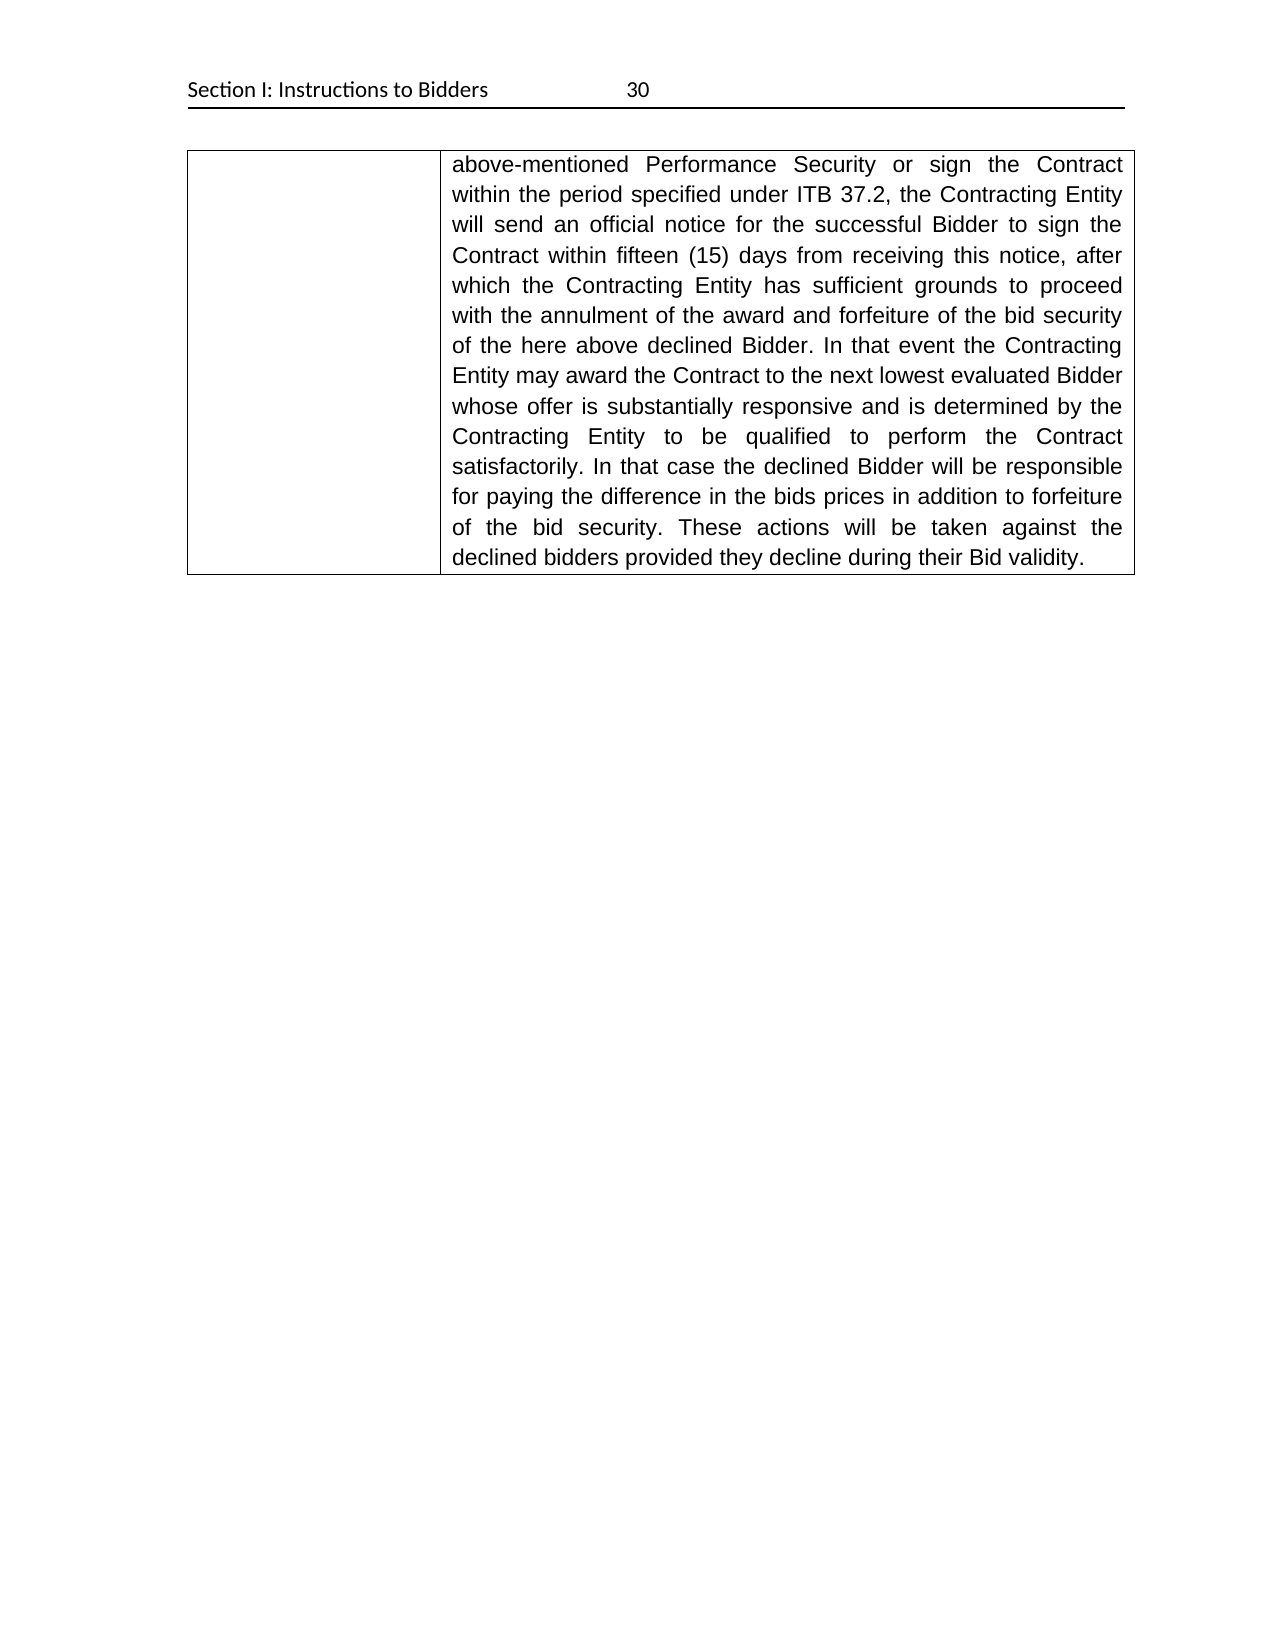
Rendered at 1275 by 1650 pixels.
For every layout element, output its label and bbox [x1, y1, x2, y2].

table_cell [441, 151, 1134, 574]
table_cell [188, 151, 440, 574]
